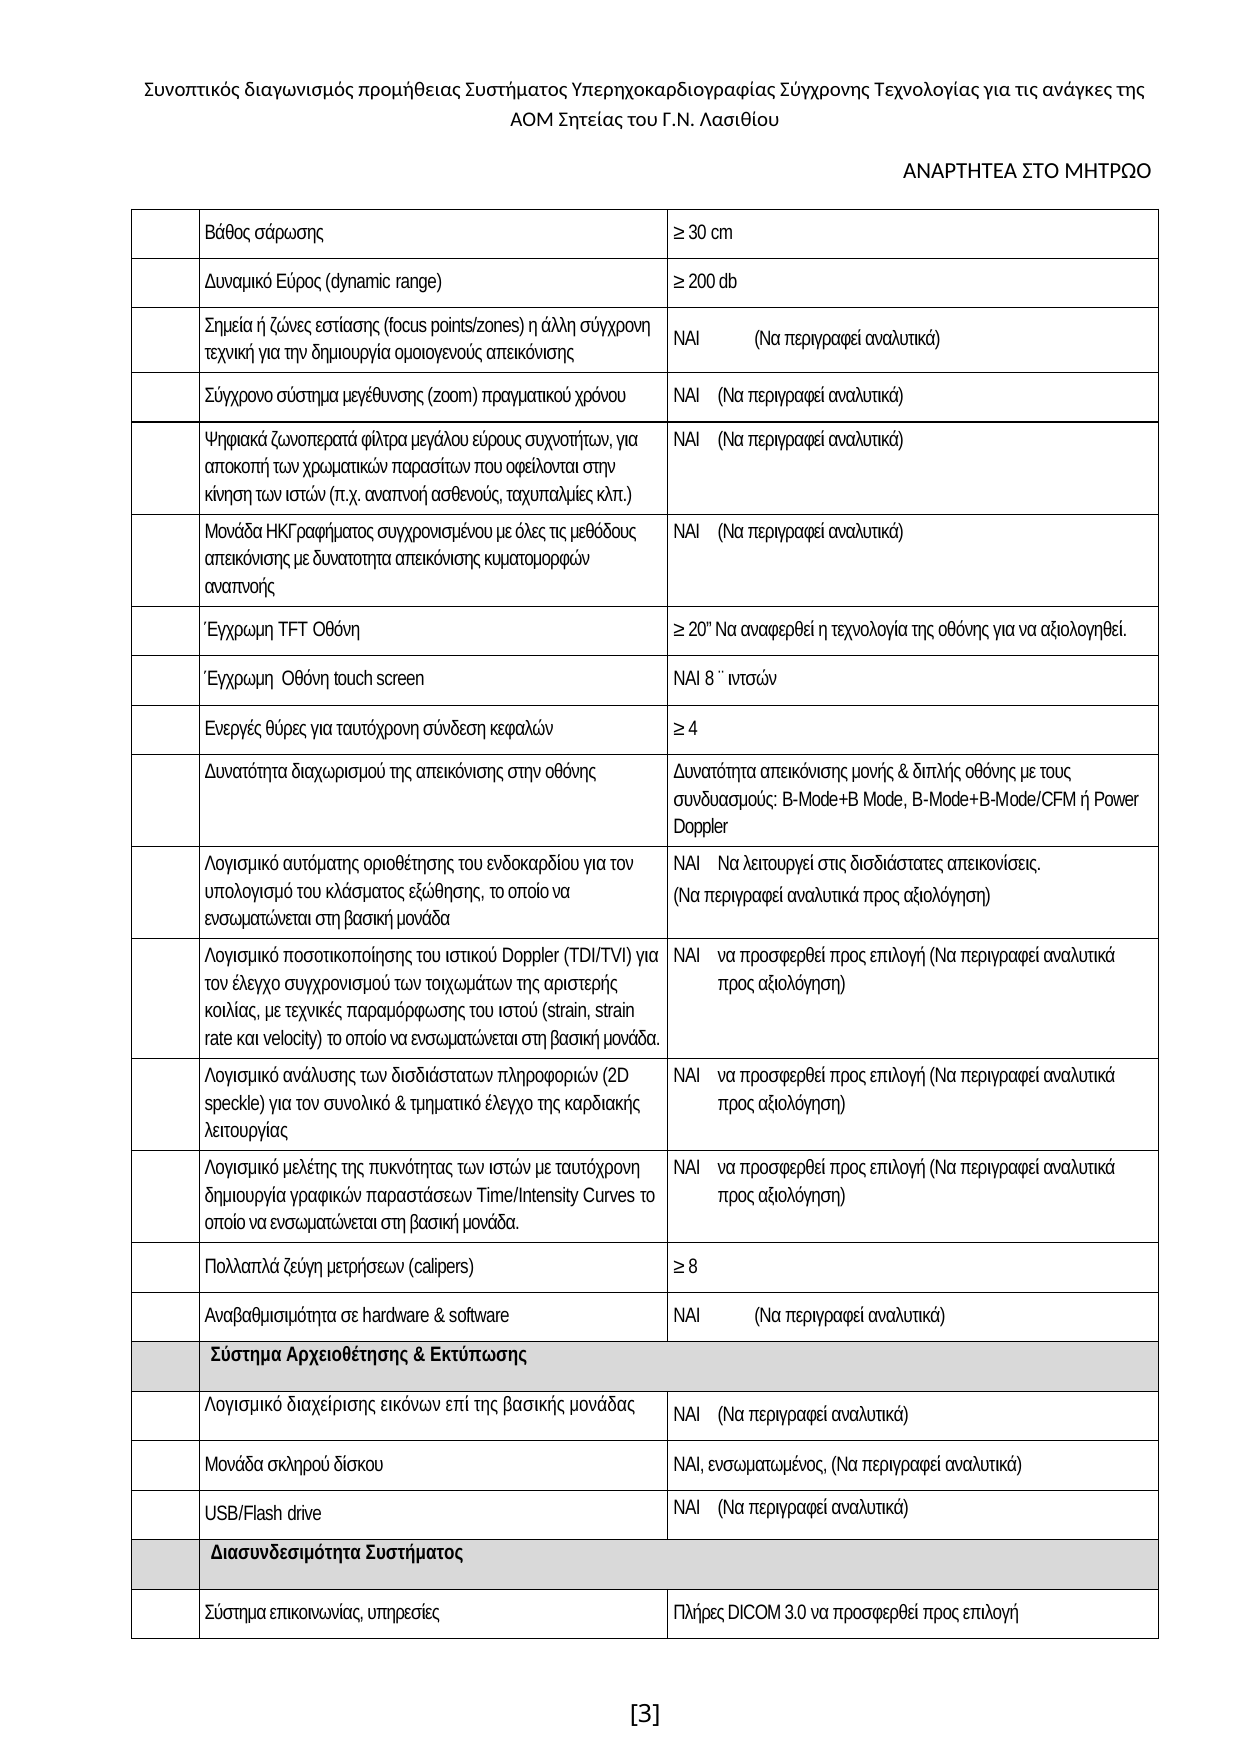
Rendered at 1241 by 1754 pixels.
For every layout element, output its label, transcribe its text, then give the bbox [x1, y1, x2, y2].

table_cell [132, 607, 199, 655]
table_cell ΝΑΙ (Να περιγραφεί αναλυτικά) [668, 1293, 1158, 1341]
table_cell USB/Flash drive [200, 1491, 667, 1539]
table_cell Σύστημα Αρχειοθέτησης & Εκτύπωσης [200, 1342, 1158, 1391]
table_cell Λογισμικό ποσοτικοποίησης του ιστικού Doppler (TDI/TVI) για τον έλεγχο συγχρονισμού των τοιχωμάτων της αριστερής κοιλίας, με τεχνικές παραμόρφωσης του ιστού (strain, strain rate και velocity) το οποίο να ενσωματώνεται στη βασική μονάδα. [200, 939, 667, 1058]
table_cell Αναβαθμισιμότητα σε hardware & software [200, 1293, 667, 1341]
table_cell Ενεργές θύρες για ταυτόχρονη σύνδεση κεφαλών [200, 706, 667, 754]
table_cell Ψηφιακά ζωνοπερατά φίλτρα μεγάλου εύρους συχνοτήτων, για αποκοπή των χρωματικών παρασίτων που οφείλονται στην κίνηση των ιστών (π.χ. αναπνοή ασθενούς, ταχυπαλμίες κλπ.) [200, 423, 667, 513]
table_cell Σύστημα επικοινωνίας, υπηρεσίες [200, 1590, 667, 1638]
table_cell ≥ 200 db [668, 259, 1158, 307]
table_cell Έγχρωμη TFT Οθόνη [200, 607, 667, 655]
table_cell [132, 1243, 199, 1292]
table_cell Λογισμικό διαχείρισης εικόνων επί της βασικής μονάδας [200, 1392, 667, 1440]
table_cell ΝΑΙ (Να περιγραφεί αναλυτικά) [668, 515, 1158, 606]
table_cell Δυνατότητα διαχωρισμού της απεικόνισης στην οθόνης [200, 755, 667, 846]
table_cell ΝΑΙ Να λειτουργεί στις δισδιάστατες απεικονίσεις. (Να περιγραφεί αναλυτικά προς αξιολόγηση) [668, 847, 1158, 938]
table_cell ≥ 30 cm [668, 210, 1158, 258]
table_cell Μονάδα σκληρού δίσκου [200, 1441, 667, 1490]
table_cell Λογισμικό ανάλυσης των δισδιάστατων πληροφοριών (2D speckle) για τον συνολικό & τμηματικό έλεγχο της καρδιακής λειτουργίας [200, 1059, 667, 1150]
table_cell [132, 1059, 199, 1150]
table_cell [132, 423, 199, 513]
table_cell ΝΑΙ, ενσωματωμένος, (Να περιγραφεί αναλυτικά) [668, 1441, 1158, 1490]
table_cell Λογισμικό μελέτης της πυκνότητας των ιστών με ταυτόχρονη δημιουργία γραφικών παραστάσεων Time/Intensity Curves το οποίο να ενσωματώνεται στη βασική μονάδα. [200, 1151, 667, 1242]
table_cell Έγχρωμη Οθόνη touch screen [200, 656, 667, 704]
table_cell Σύγχρονο σύστημα μεγέθυνσης (zoom) πραγματικού χρόνου [200, 373, 667, 421]
table_cell Σημεία ή ζώνες εστίασης (focus points/zones) η άλλη σύγχρονη τεχνική για την δημιουργία ομοιογενούς απεικόνισης [200, 308, 667, 372]
table_cell Mονάδα ΗΚΓραφήματος συγχρονισμένου με όλες τις μεθόδους απεικόνισης με δυνατοτητα απεικόνισης κυματομορφών αναπνοής [200, 515, 667, 606]
table_cell ΝΑΙ (Να περιγραφεί αναλυτικά) [668, 308, 1158, 372]
table_cell ≥ 20” Να αναφερθεί η τεχνολογία της οθόνης για να αξιολογηθεί. [668, 607, 1158, 655]
table_cell [132, 259, 199, 307]
table_cell Πλήρες DICOM 3.0 να προσφερθεί προς επιλογή [668, 1590, 1158, 1638]
table_cell [132, 1342, 199, 1391]
table_cell [132, 706, 199, 754]
table_cell Βάθος σάρωσης [200, 210, 667, 258]
table_cell ΝΑΙ (Να περιγραφεί αναλυτικά) [668, 1491, 1158, 1539]
table_cell [132, 656, 199, 704]
table_cell [132, 1491, 199, 1539]
table_cell [132, 1590, 199, 1638]
table_cell ≥ 4 [668, 706, 1158, 754]
table_cell Διασυνδεσιμότητα Συστήματος [200, 1540, 1158, 1589]
table_cell [132, 308, 199, 372]
table_cell [132, 373, 199, 421]
table_cell Δυνατότητα απεικόνισης μονής & διπλής οθόνης με τους συνδυασμούς: Β-Mode+Β Mode, B-Mode+B-Mode/CFM ή Power Doppler [668, 755, 1158, 846]
table_cell ΝΑΙ (Να περιγραφεί αναλυτικά) [668, 423, 1158, 513]
table_cell [132, 1441, 199, 1490]
table_cell Λογισμικό αυτόματης οριοθέτησης του ενδοκαρδίου για τον υπολογισμό του κλάσματος εξώθησης, το οποίο να ενσωματώνεται στη βασική μονάδα [200, 847, 667, 938]
table_cell ΝΑΙ να προσφερθεί προς επιλογή (Να περιγραφεί αναλυτικά προς αξιολόγηση) [668, 1151, 1158, 1242]
table_cell Πολλαπλά ζεύγη μετρήσεων (calipers) [200, 1243, 667, 1292]
table_cell Δυναμικό Εύρος (dynamic range) [200, 259, 667, 307]
table_cell [132, 210, 199, 258]
table_cell [132, 1392, 199, 1440]
table_cell [132, 755, 199, 846]
table_cell [132, 1293, 199, 1341]
table_cell ΝΑΙ να προσφερθεί προς επιλογή (Να περιγραφεί αναλυτικά προς αξιολόγηση) [668, 939, 1158, 1058]
table_cell [132, 1151, 199, 1242]
table_cell [132, 847, 199, 938]
table_cell ΝΑΙ 8 ¨ ιντσών [668, 656, 1158, 704]
table_cell ΝΑΙ (Να περιγραφεί αναλυτικά) [668, 1392, 1158, 1440]
table_cell [132, 939, 199, 1058]
table_cell [132, 515, 199, 606]
table_cell ≥ 8 [668, 1243, 1158, 1292]
table_cell [132, 1540, 199, 1589]
table_cell ΝΑΙ (Να περιγραφεί αναλυτικά) [668, 373, 1158, 421]
table_cell ΝΑΙ να προσφερθεί προς επιλογή (Να περιγραφεί αναλυτικά προς αξιολόγηση) [668, 1059, 1158, 1150]
